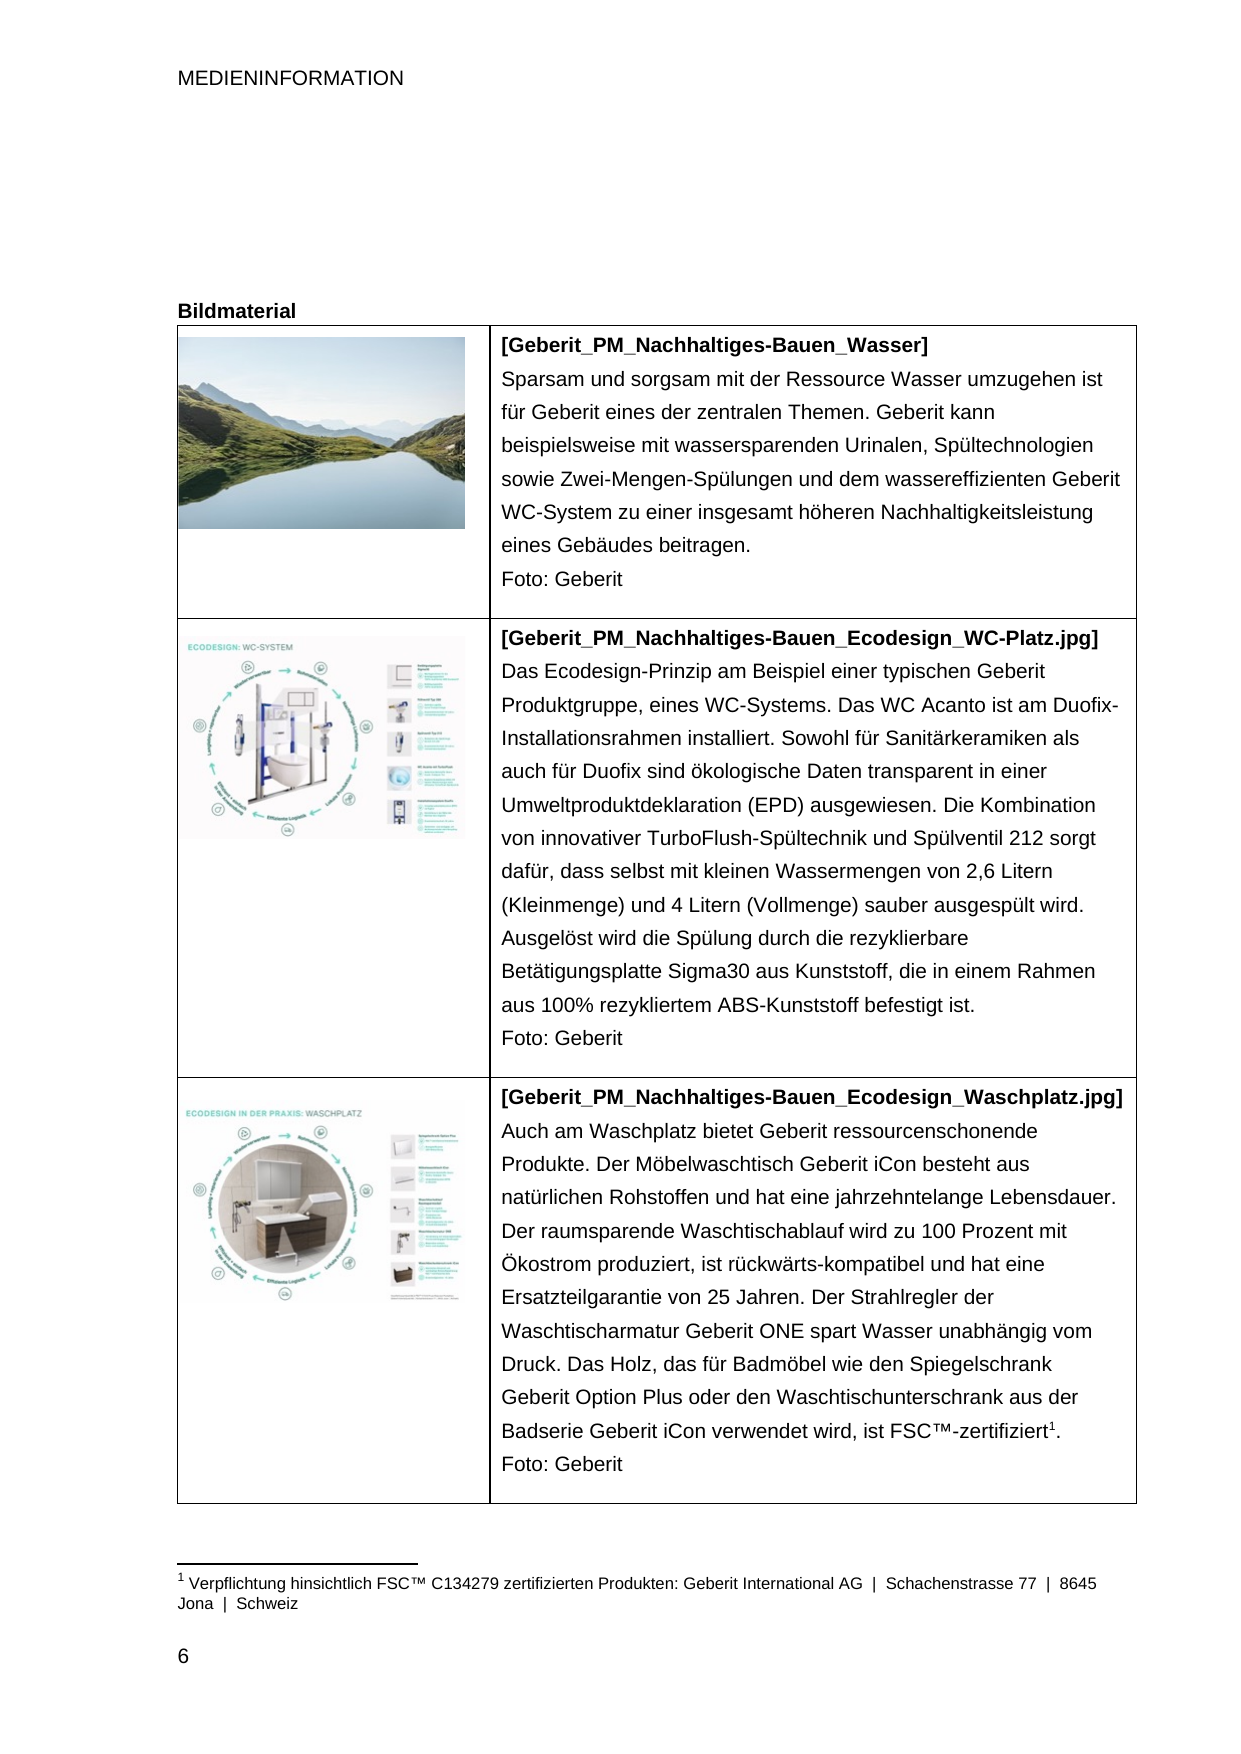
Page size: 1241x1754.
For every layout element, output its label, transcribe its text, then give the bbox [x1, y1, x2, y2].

picture [178, 337, 465, 529]
picture [178, 636, 466, 839]
table_cell [Geberit_PM_Nachhaltiges-Bauen_Ecodesign_Waschplatz.jpg] Auch am Waschplatz bietet Geberit ressourcenschonende Produkte. Der Möbelwaschtisch Geberit iCon besteht aus natürlichen Rohstoffen und hat eine jahrzehntelange Lebensdauer. Der raumsparende Waschtischablauf wird zu 100 Prozent mit Ökostrom produziert, ist rückwärts-kompatibel und hat eine Ersatzteilgarantie von 25 Jahren. Der Strahlregler der Waschtischarmatur Geberit ONE spart Wasser unabhängig vom Druck. Das Holz, das für Badmöbel wie den Spiegelschrank Geberit Option Plus oder den Waschtischunterschrank aus der Badserie Geberit iCon verwendet wird, ist FSC™-zertifiziert. Foto: Geberit [491, 1078, 1136, 1503]
text Bildmaterial [177, 292, 1137, 325]
table_cell [178, 619, 489, 1077]
table_header [Geberit_PM_Nachhaltiges-Bauen_Wasser] Sparsam und sorgsam mit der Ressource Wasser umzugehen ist für Geberit eines der zentralen Themen. Geberit kann beispielsweise mit wassersparenden Urinalen, Spültechnologien sowie Zwei-Mengen-Spülungen und dem wassereffizienten Geberit WC-System zu einer insgesamt höheren Nachhaltigkeitsleistung eines Gebäudes beitragen. Foto: Geberit [491, 326, 1136, 618]
table_cell [178, 1078, 489, 1503]
table_header [178, 326, 489, 618]
table_cell [Geberit_PM_Nachhaltiges-Bauen_Ecodesign_WC-Platz.jpg] Das Ecodesign-Prinzip am Beispiel einer typischen Geberit Produktgruppe, eines WC-Systems. Das WC Acanto ist am Duofix-Installationsrahmen installiert. Sowohl für Sanitärkeramiken als auch für Duofix sind ökologische Daten transparent in einer Umweltproduktdeklaration (EPD) ausgewiesen. Die Kombination von innovativer TurboFlush-Spültechnik und Spülventil 212 sorgt dafür, dass selbst mit kleinen Wassermengen von 2,6 Litern (Kleinmenge) und 4 Litern (Vollmenge) sauber ausgespült wird. Ausgelöst wird die Spülung durch die rezyklierbare Betätigungsplatte Sigma30 aus Kunststoff, die in einem Rahmen aus 100% rezykliertem ABS-Kunststoff befestigt ist. Foto: Geberit [491, 619, 1136, 1077]
picture [178, 1100, 466, 1303]
